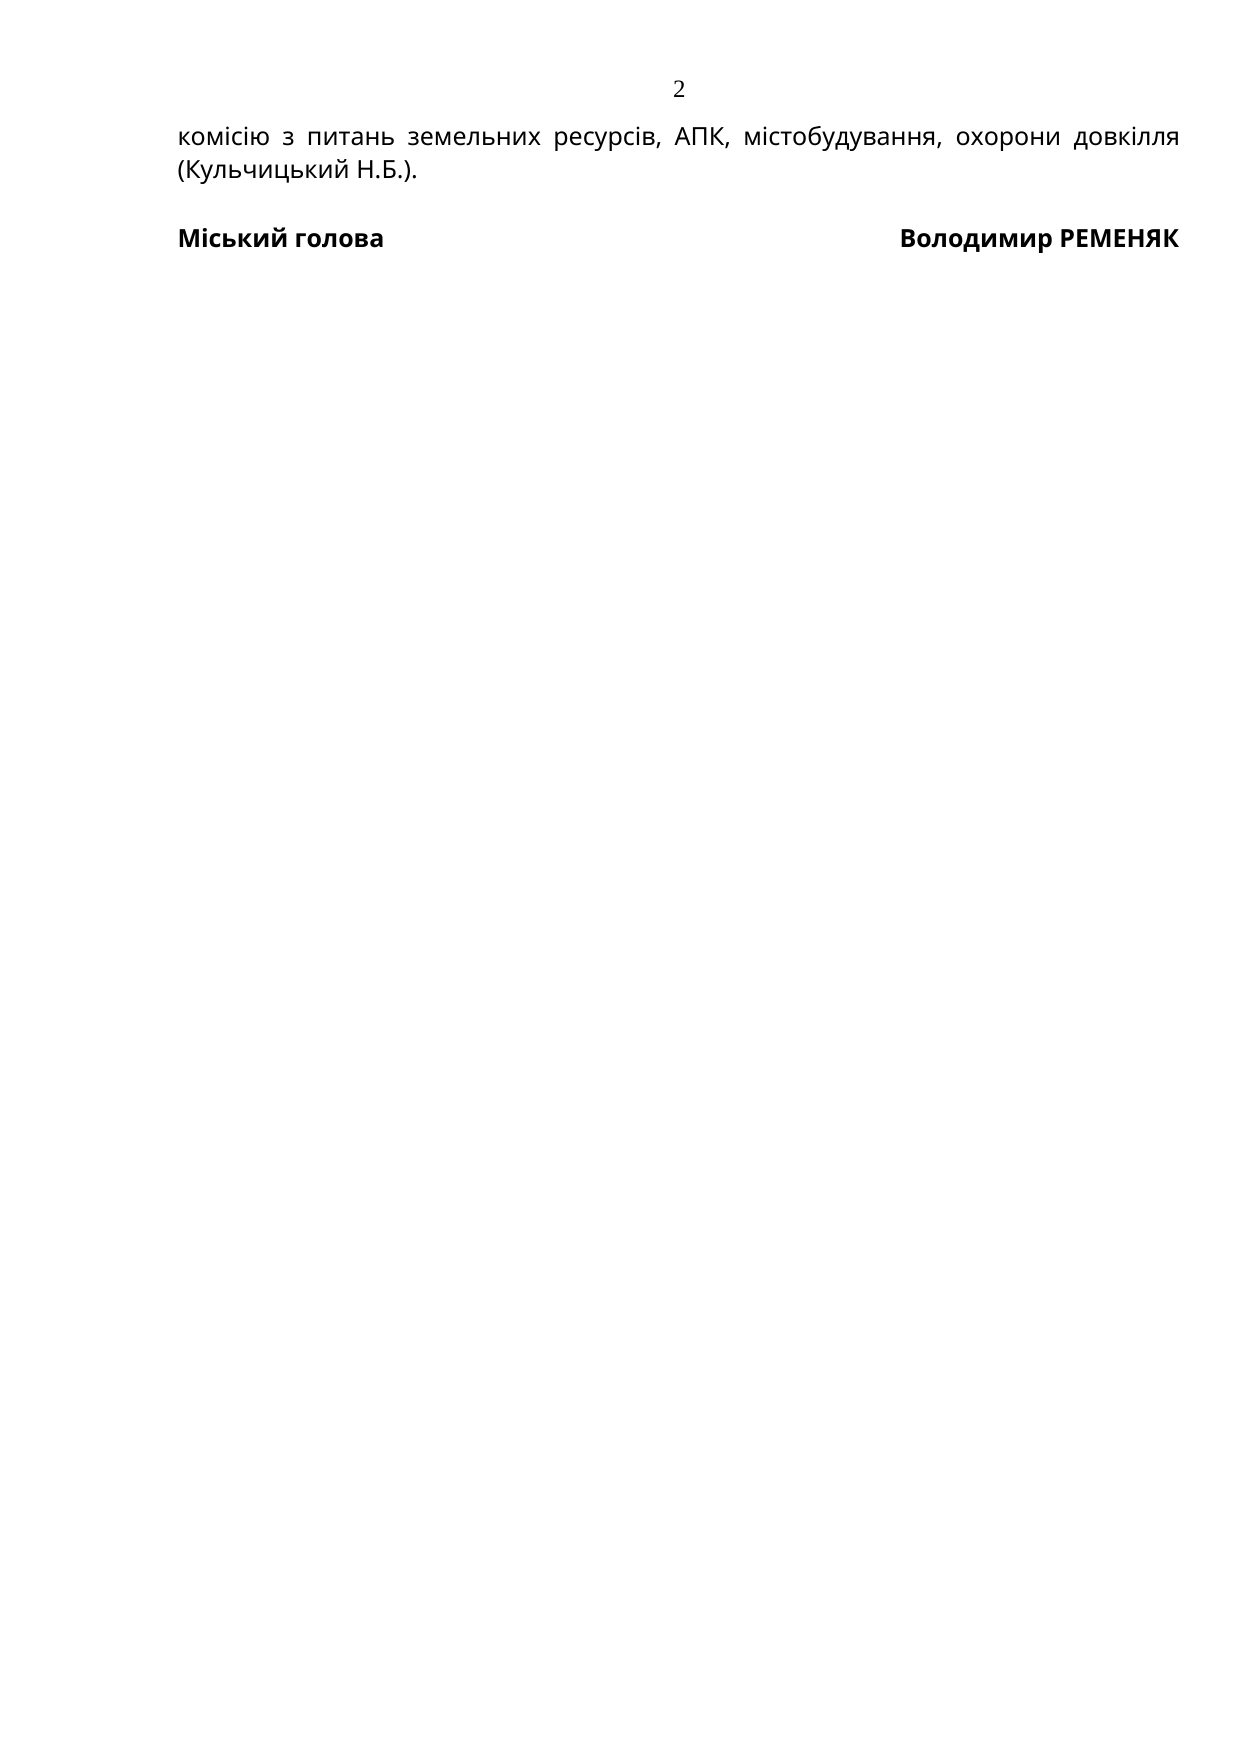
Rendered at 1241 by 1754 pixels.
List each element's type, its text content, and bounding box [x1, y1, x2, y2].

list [177, 118, 1181, 186]
text Міський голова Володимир РЕМЕНЯК [177, 220, 1181, 254]
